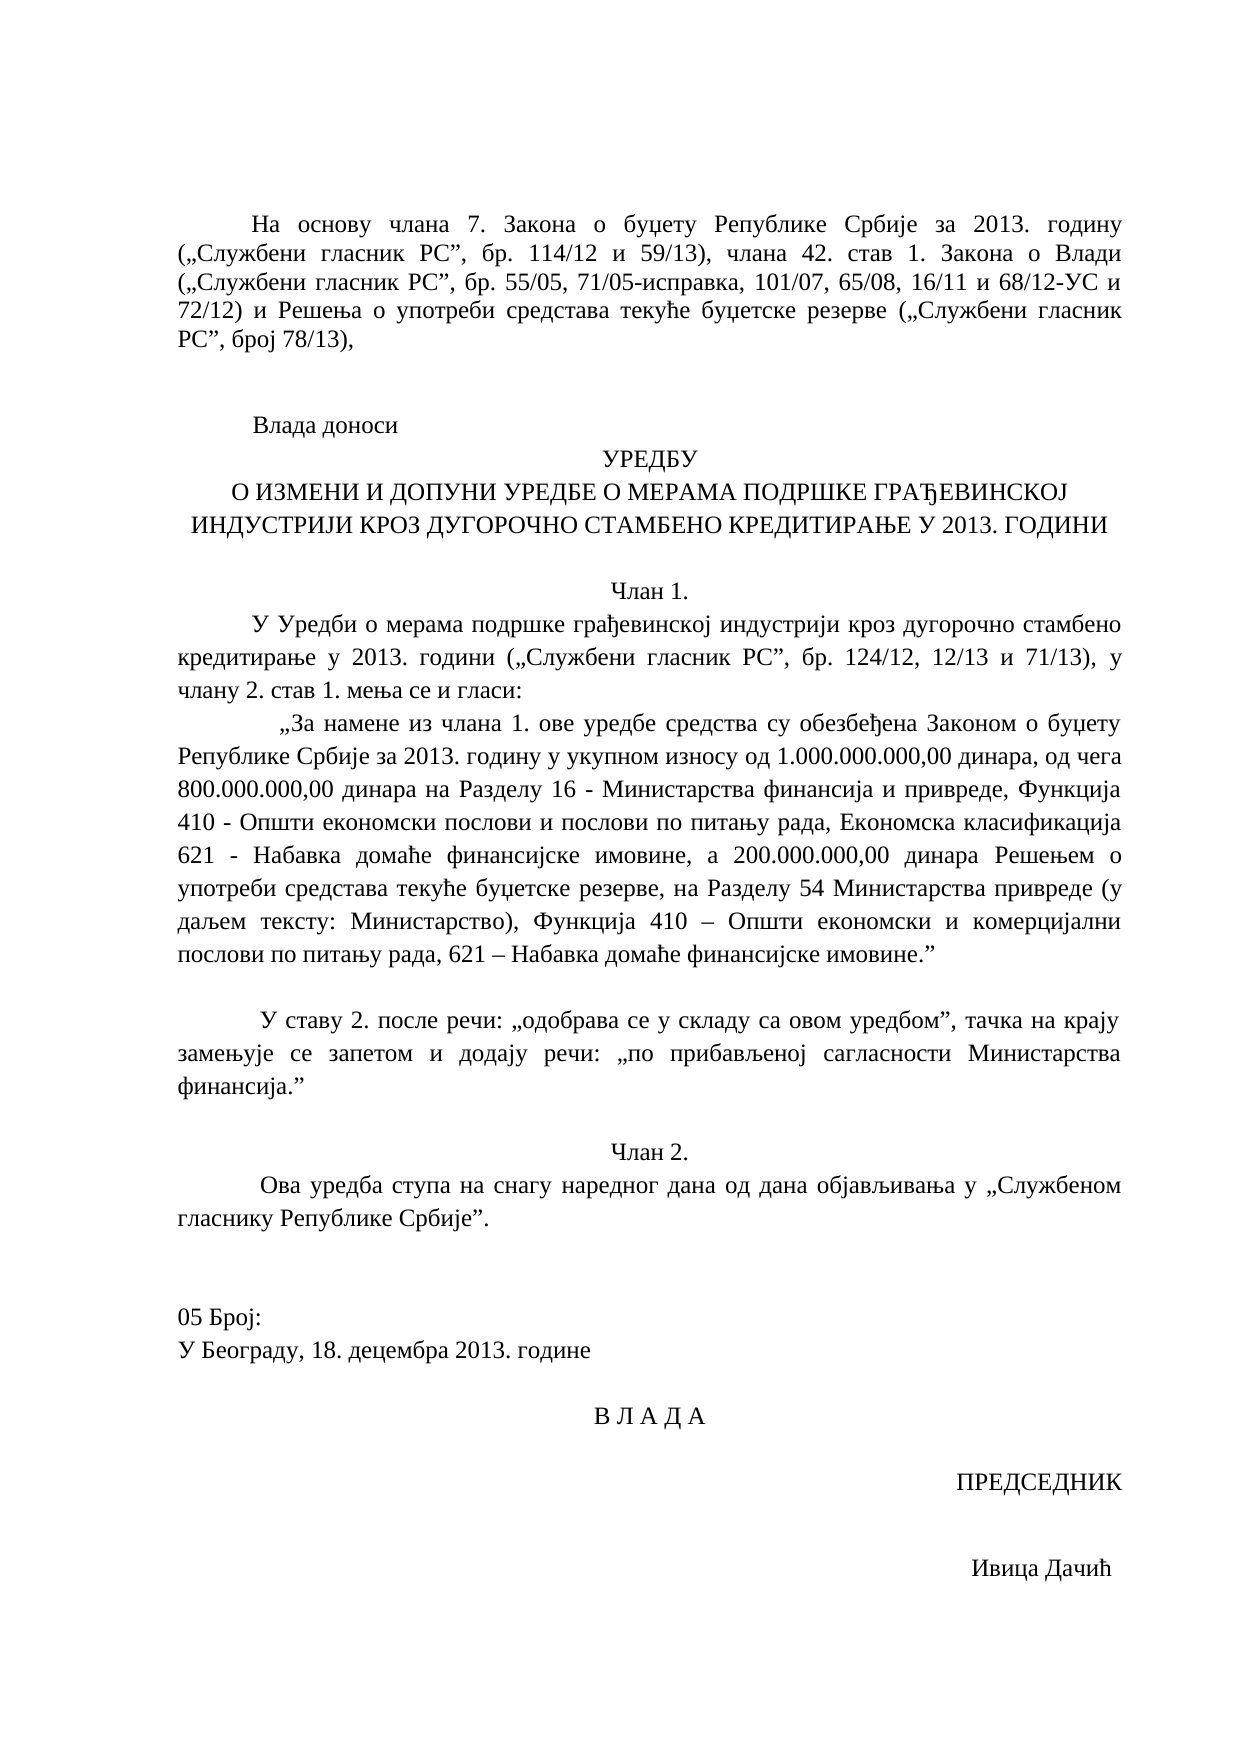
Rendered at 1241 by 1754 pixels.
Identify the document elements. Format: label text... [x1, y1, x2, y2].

text Влада доноси [177, 411, 1122, 439]
text „За намене из члана 1. ове уредбе средства су обезбеђена Законом о буџету Републике Србије за 2013. годину у укупном износу од 1.000.000.000,00 динара, од чега 800.000.000,00 динара на Разделу 16 - Министарства финансија и привреде, Функција 410 - Општи економски послови и послови по питању рада, Економска класификација 621 - Набавка домаће финансијске имовине, а 200.000.000,00 динара Решењем о употреби средстава текуће буџетске резерве, нa Разделу 54 Министарства привреде (у даљем тексту: Министарствo), Функција 410 – Општи економски и комерцијални послови по питању рада, 621 – Набавка домаће финансијске имовине.” [177, 708, 1122, 968]
text На основу члана 7. Закона о буџету Републике Србије за 2013. годину („Службени гласник РС”, бр. 114/12 и 59/13), члана 42. став 1. Закона о Влади („Службени гласник РС”, бр. 55/05, 71/05-исправка, 101/07, 65/08, 16/11 и 68/12-УС и 72/12) и Решења о употреби средстава текуће буџетске резерве („Службени гласник РС”, број 78/13), [177, 209, 1122, 353]
text Ивица Дачић [177, 1553, 1122, 1582]
text УРЕДБУ [177, 444, 1122, 472]
text О ИЗМЕНИ И ДОПУНИ УРЕДБЕ О МЕРАМА ПОДРШКЕ ГРАЂЕВИНСКОЈ ИНДУСТРИЈИ КРОЗ ДУГОРОЧНО СТАМБЕНО КРЕДИТИРАЊЕ У 2013. ГОДИНИ [177, 477, 1122, 538]
text 05 Број: [177, 1302, 1122, 1331]
text У Београду, 18. децембра 2013. године [177, 1335, 1122, 1364]
text В Л А Д А [177, 1401, 1122, 1430]
text Члан 2. [177, 1137, 1122, 1166]
text Ова уредба ступа на снагу наредног дана од дана објављивања у „Службеном гласнику Републике Србије”. [177, 1170, 1122, 1232]
text ПРЕДСЕДНИК [177, 1434, 1122, 1495]
text Члан 1. [177, 576, 1122, 604]
text У Уредби о мерама подршке грађевинској индустрији кроз дугорочно стамбено кредитирање у 2013. години („Службени гласник РС”, бр. 124/12, 12/13 и 71/13), у члану 2. став 1. мења се и гласи: [177, 609, 1122, 703]
text У ставу 2. после речи: „одобрава се у складу са овом уредбом”, тачка на крају замењује се запетом и додају речи: „по прибављеној сагласности Министарства финансија.” [177, 1005, 1122, 1100]
